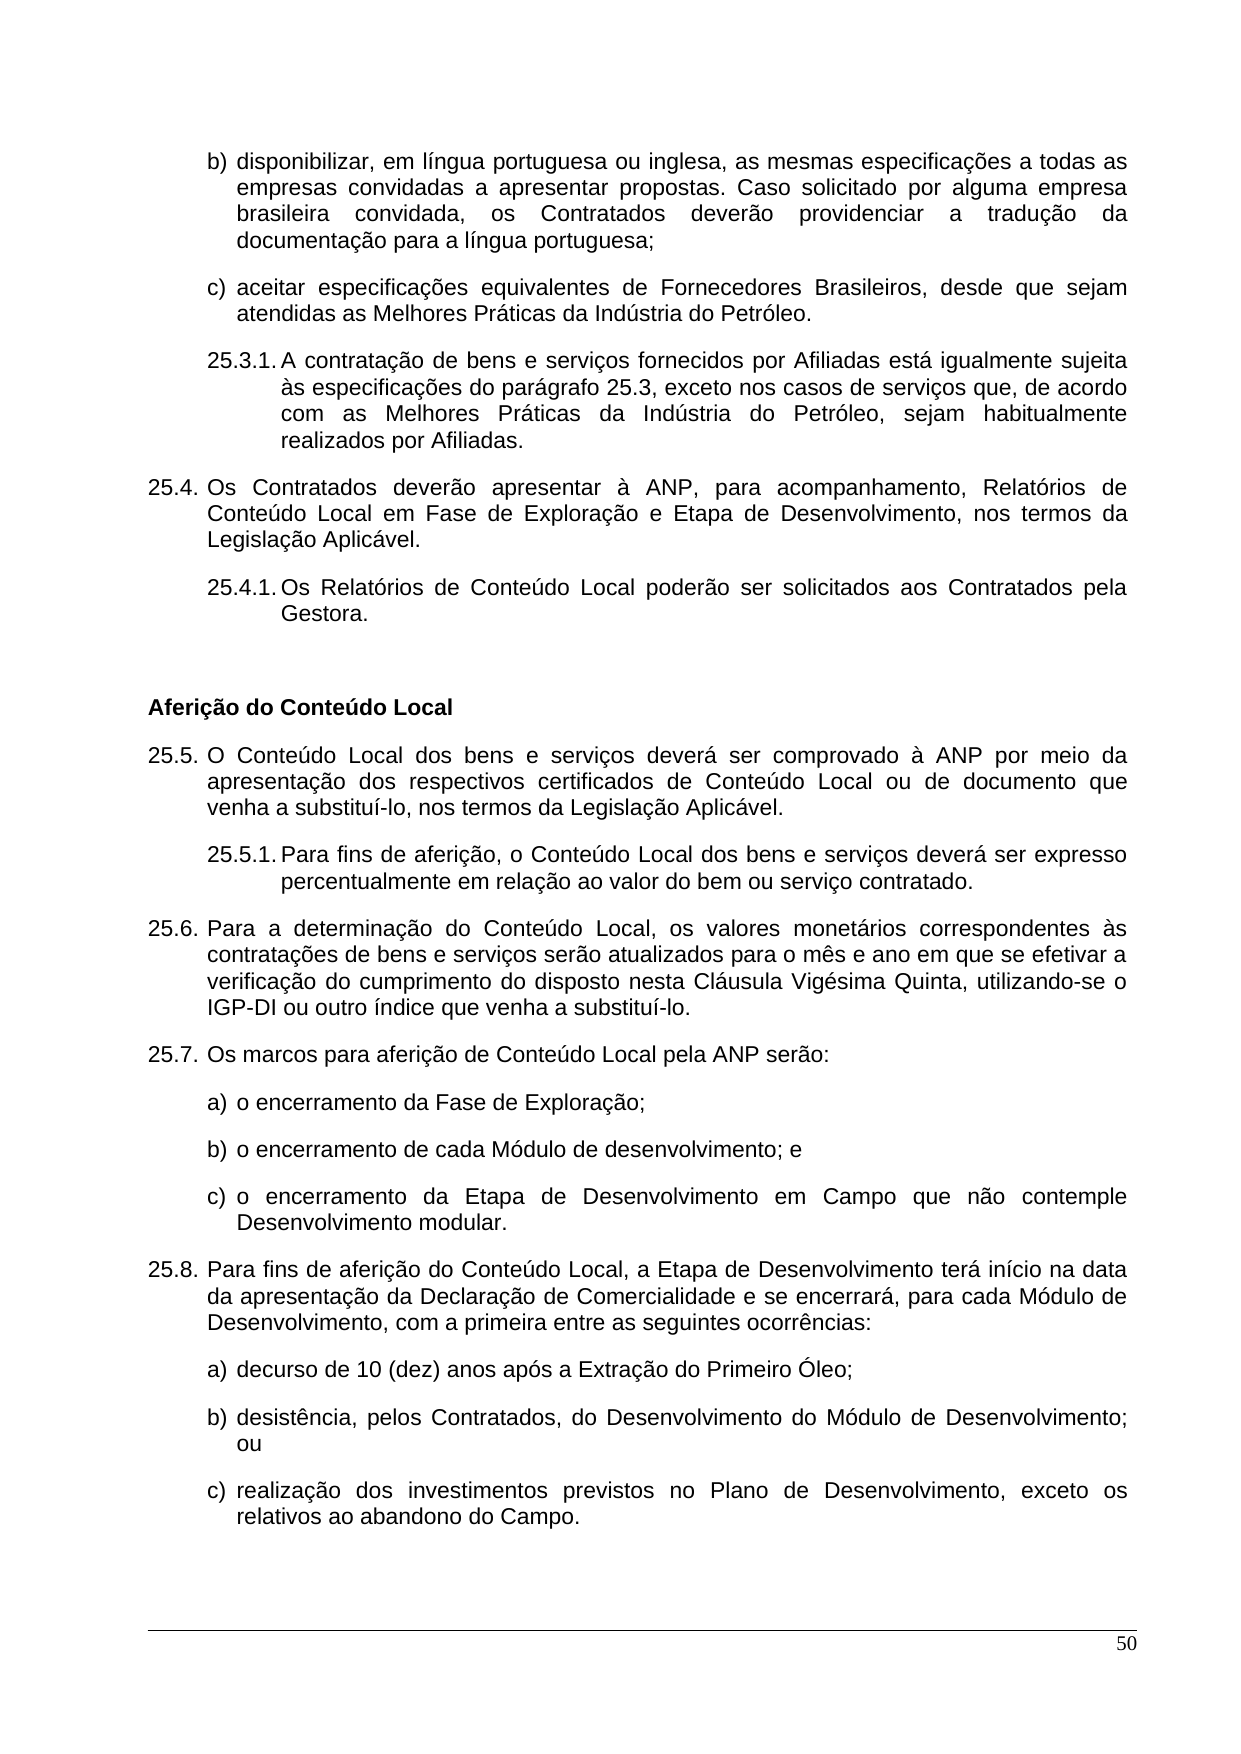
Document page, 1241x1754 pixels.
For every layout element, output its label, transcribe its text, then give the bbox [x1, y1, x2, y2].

text O Conteúdo Local dos bens e serviços deverá ser comprovado à ANP por meio da apresentação dos respectivos certificados de Conteúdo Local ou de documento que venha a substituí-lo, nos termos da Legislação Aplicável. [148, 742, 1128, 821]
list decurso de 10 (dez) anos após a Extração do Primeiro Óleo; [207, 1356, 1128, 1383]
list desistência, pelos Contratados, do Desenvolvimento do Módulo de Desenvolvimento; ou [207, 1403, 1128, 1456]
text A contratação de bens e serviços fornecidos por Afiliadas está igualmente sujeita às especificações do parágrafo 25.3, exceto nos casos de serviços que, de acordo com as Melhores Práticas da Indústria do Petróleo, sejam habitualmente realizados por Afiliadas. [207, 347, 1128, 453]
list realização dos investimentos previstos no Plano de Desenvolvimento, exceto os relativos ao abandono do Campo. [207, 1477, 1128, 1530]
text Aferição do Conteúdo Local [148, 694, 1128, 721]
text Para a determinação do Conteúdo Local, os valores monetários correspondentes às contratações de bens e serviços serão atualizados para o mês e ano em que se efetivar a verificação do cumprimento do disposto nesta Cláusula Vigésima Quinta, utilizando-se o IGP-DI ou outro índice que venha a substituí-lo. [148, 915, 1128, 1020]
text Para fins de aferição do Conteúdo Local, a Etapa de Desenvolvimento terá início na data da apresentação da Declaração de Comercialidade e se encerrará, para cada Módulo de Desenvolvimento, com a primeira entre as seguintes ocorrências: [148, 1256, 1128, 1335]
list disponibilizar, em língua portuguesa ou inglesa, as mesmas especificações a todas as empresas convidadas a apresentar propostas. Caso solicitado por alguma empresa brasileira convidada, os Contratados deverão providenciar a tradução da documentação para a língua portuguesa; [207, 148, 1128, 253]
text Para fins de aferição, o Conteúdo Local dos bens e serviços deverá ser expresso percentualmente em relação ao valor do bem ou serviço contratado. [207, 841, 1128, 894]
list o encerramento da Fase de Exploração; [207, 1088, 1128, 1115]
list aceitar especificações equivalentes de Fornecedores Brasileiros, desde que sejam atendidas as Melhores Práticas da Indústria do Petróleo. [207, 274, 1128, 327]
list o encerramento da Etapa de Desenvolvimento em Campo que não contemple Desenvolvimento modular. [207, 1183, 1128, 1236]
text Os Contratados deverão apresentar à ANP, para acompanhamento, Relatórios de Conteúdo Local em Fase de Exploração e Etapa de Desenvolvimento, nos termos da Legislação Aplicável. [148, 474, 1128, 553]
text Os marcos para aferição de Conteúdo Local pela ANP serão: [148, 1041, 1128, 1068]
list o encerramento de cada Módulo de desenvolvimento; e [207, 1136, 1128, 1162]
text Os Relatórios de Conteúdo Local poderão ser solicitados aos Contratados pela Gestora. [207, 574, 1128, 626]
